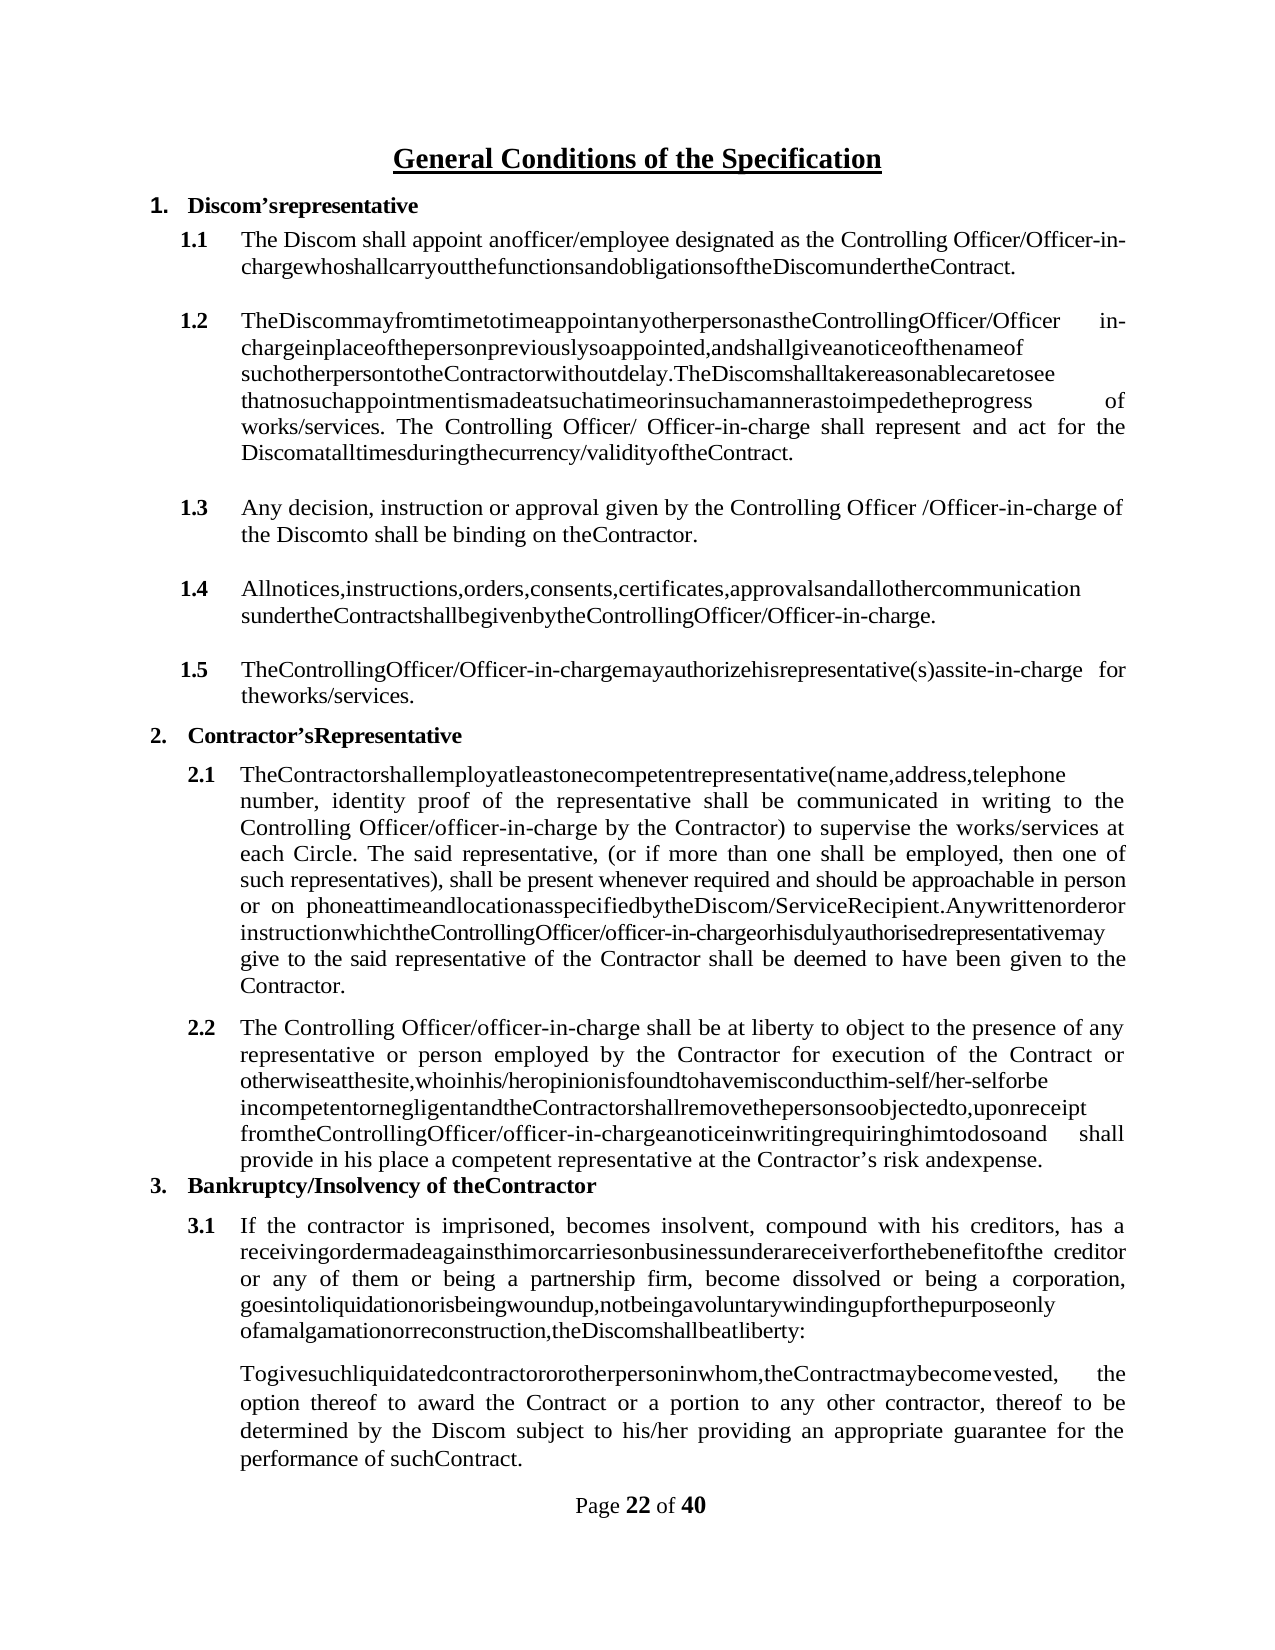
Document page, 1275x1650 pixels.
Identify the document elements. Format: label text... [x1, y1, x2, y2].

subtitle Bankruptcy/Insolvency of theContractor [150, 1173, 1225, 1199]
list TheDiscommayfromtimetotimeappointanyotherpersonastheControllingOfficer/Officer in-chargeinplaceofthepersonpreviouslysoappointed,andshallgiveanoticeofthenameof suchotherpersontotheContractorwithoutdelay.TheDiscomshalltakereasonablecaretosee thatnosuchappointmentismadeatsuchatimeorinsuchamannerastoimpedetheprogress of works/services. The Controlling Officer/ Officer-in-charge shall represent and act for the Discomatalltimesduringthecurrency/validityoftheContract. [180, 308, 1126, 466]
list The Controlling Officer/officer-in-charge shall be at liberty to object to the presence of any representative or person employed by the Contractor for execution of the Contract or otherwiseatthesite,whoinhis/heropinionisfoundtohavemisconducthim-self/her-selforbe incompetentornegligentandtheContractorshallremovethepersonsoobjectedto,uponreceipt fromtheControllingOfficer/officer-in-chargeanoticeinwritingrequiringhimtodosoand shall provide in his place a competent representative at the Contractor’s risk andexpense. [187, 1014, 1126, 1173]
subtitle Discom’srepresentative [150, 192, 1225, 219]
list The Discom shall appoint anofficer/employee designated as the Controlling Officer/Officer-in- chargewhoshallcarryoutthefunctionsandobligationsoftheDiscomundertheContract. [180, 226, 1126, 279]
list TheControllingOfficer/Officer-in-chargemayauthorizehisrepresentative(s)assite-in-charge for theworks/services. [180, 656, 1126, 709]
subtitle Contractor’sRepresentative [150, 722, 1225, 748]
list Allnotices,instructions,orders,consents,certificates,approvalsandallothercommunicationsundertheContractshallbegivenbytheControllingOfficer/Officer-in-charge. [180, 575, 1125, 628]
list Any decision, instruction or approval given by the Controlling Officer /Officer-in-charge of the Discomto shall be binding on theContractor. [180, 494, 1125, 547]
text General Conditions of the Specification [393, 142, 1225, 175]
text Togivesuchliquidatedcontractororotherpersoninwhom,theContractmaybecomevested, the option thereof to award the Contract or a portion to any other contractor, thereof to be determined by the Discom subject to his/her providing an appropriate guarantee for the performance of suchContract. [240, 1360, 1126, 1472]
list TheContractorshallemployatleastonecompetentrepresentative(name,address,telephone number, identity proof of the representative shall be communicated in writing to the Controlling Officer/officer-in-charge by the Contractor) to supervise the works/services at each Circle. The said representative, (or if more than one shall be employed, then one of such representatives), shall be present whenever required and should be approachable in person or on phoneattimeandlocationasspecifiedbytheDiscom/ServiceRecipient.Anywrittenorderor instructionwhichtheControllingOfficer/officer-in-chargeorhisdulyauthorisedrepresentativemay give to the said representative of the Contractor shall be deemed to have been given to the Contractor. [187, 761, 1126, 998]
list If the contractor is imprisoned, becomes insolvent, compound with his creditors, has a receivingordermadeagainsthimorcarriesonbusinessunderareceiverforthebenefitofthe creditor or any of them or being a partnership firm, become dissolved or being a corporation, goesintoliquidationorisbeingwoundup,notbeingavoluntarywindingupforthepurposeonly ofamalgamationorreconstruction,theDiscomshallbeatliberty: [187, 1212, 1126, 1344]
